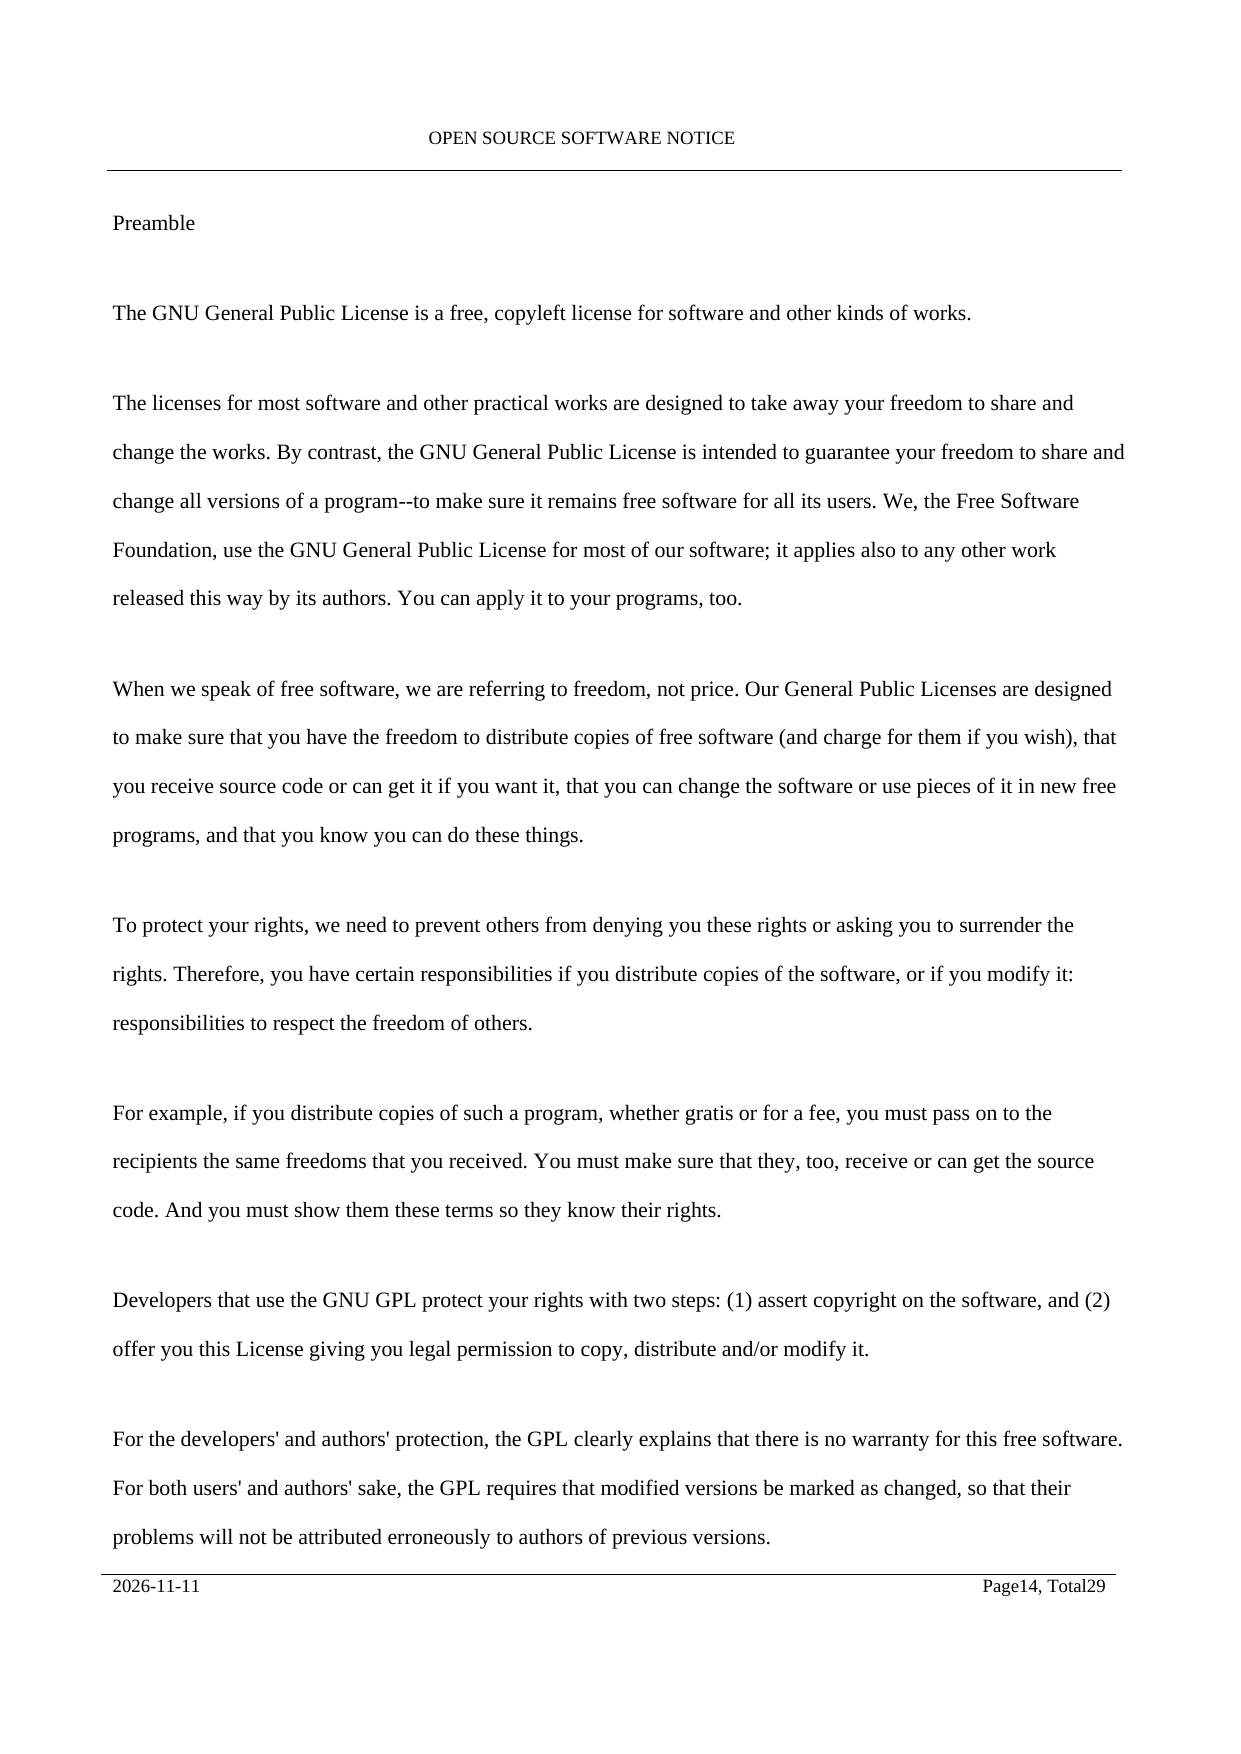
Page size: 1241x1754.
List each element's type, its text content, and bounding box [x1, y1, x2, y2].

text When we speak of free software, we are referring to freedom, not price. Our General Public Licenses are designed to make sure that you have the freedom to distribute copies of free software (and charge for them if you wish), that you receive source code or can get it if you want it, that you can change the software or use pieces of it in new free programs, and that you know you can do these things. [112, 672, 1128, 851]
text The GNU General Public License is a free, copyleft license for software and other kinds of works. [112, 297, 1128, 329]
text For example, if you distribute copies of such a program, whether gratis or for a fee, you must pass on to the recipients the same freedoms that you received. You must make sure that they, too, receive or can get the source code. And you must show them these terms so they know their rights. [112, 1096, 1128, 1226]
text Preamble [112, 206, 1128, 239]
text Developers that use the GNU GPL protect your rights with two steps: (1) assert copyright on the software, and (2) offer you this License giving you legal permission to copy, distribute and/or modify it. [112, 1284, 1128, 1365]
text The licenses for most software and other practical works are designed to take away your freedom to share and change the works. By contrast, the GNU General Public License is intended to guarantee your freedom to share and change all versions of a program--to make sure it remains free software for all its users. We, the Free Software Foundation, use the GNU General Public License for most of our software; it applies also to any other work released this way by its authors. You can apply it to your programs, too. [112, 387, 1128, 614]
text To protect your rights, we need to prevent others from denying you these rights or asking you to surrender the rights. Therefore, you have certain responsibilities if you distribute copies of the software, or if you modify it: responsibilities to respect the freedom of others. [112, 908, 1128, 1038]
text For the developers' and authors' protection, the GPL clearly explains that there is no warranty for this free software. For both users' and authors' sake, the GPL requires that modified versions be marked as changed, so that their problems will not be attributed erroneously to authors of previous versions. [112, 1423, 1128, 1553]
